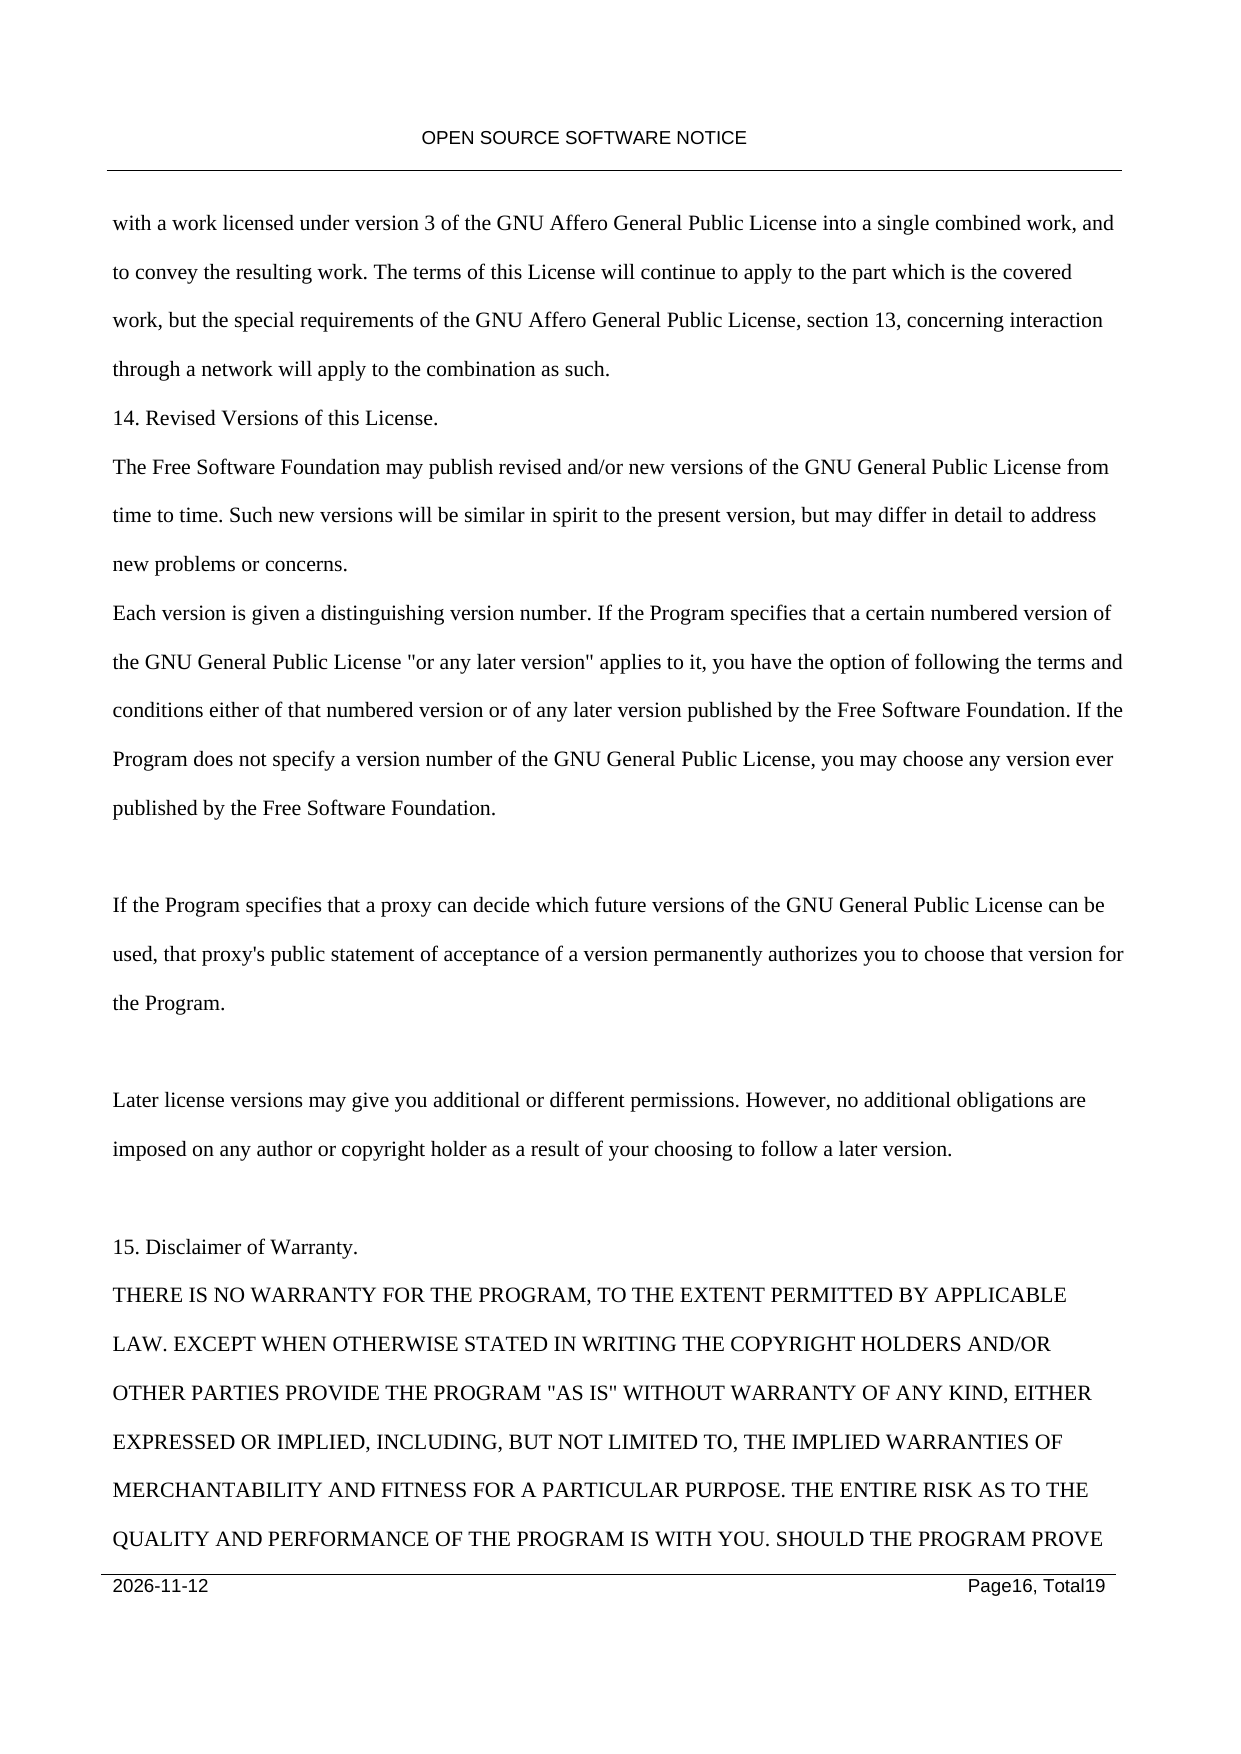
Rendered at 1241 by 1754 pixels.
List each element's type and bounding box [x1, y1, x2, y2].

text [112, 206, 1128, 1555]
